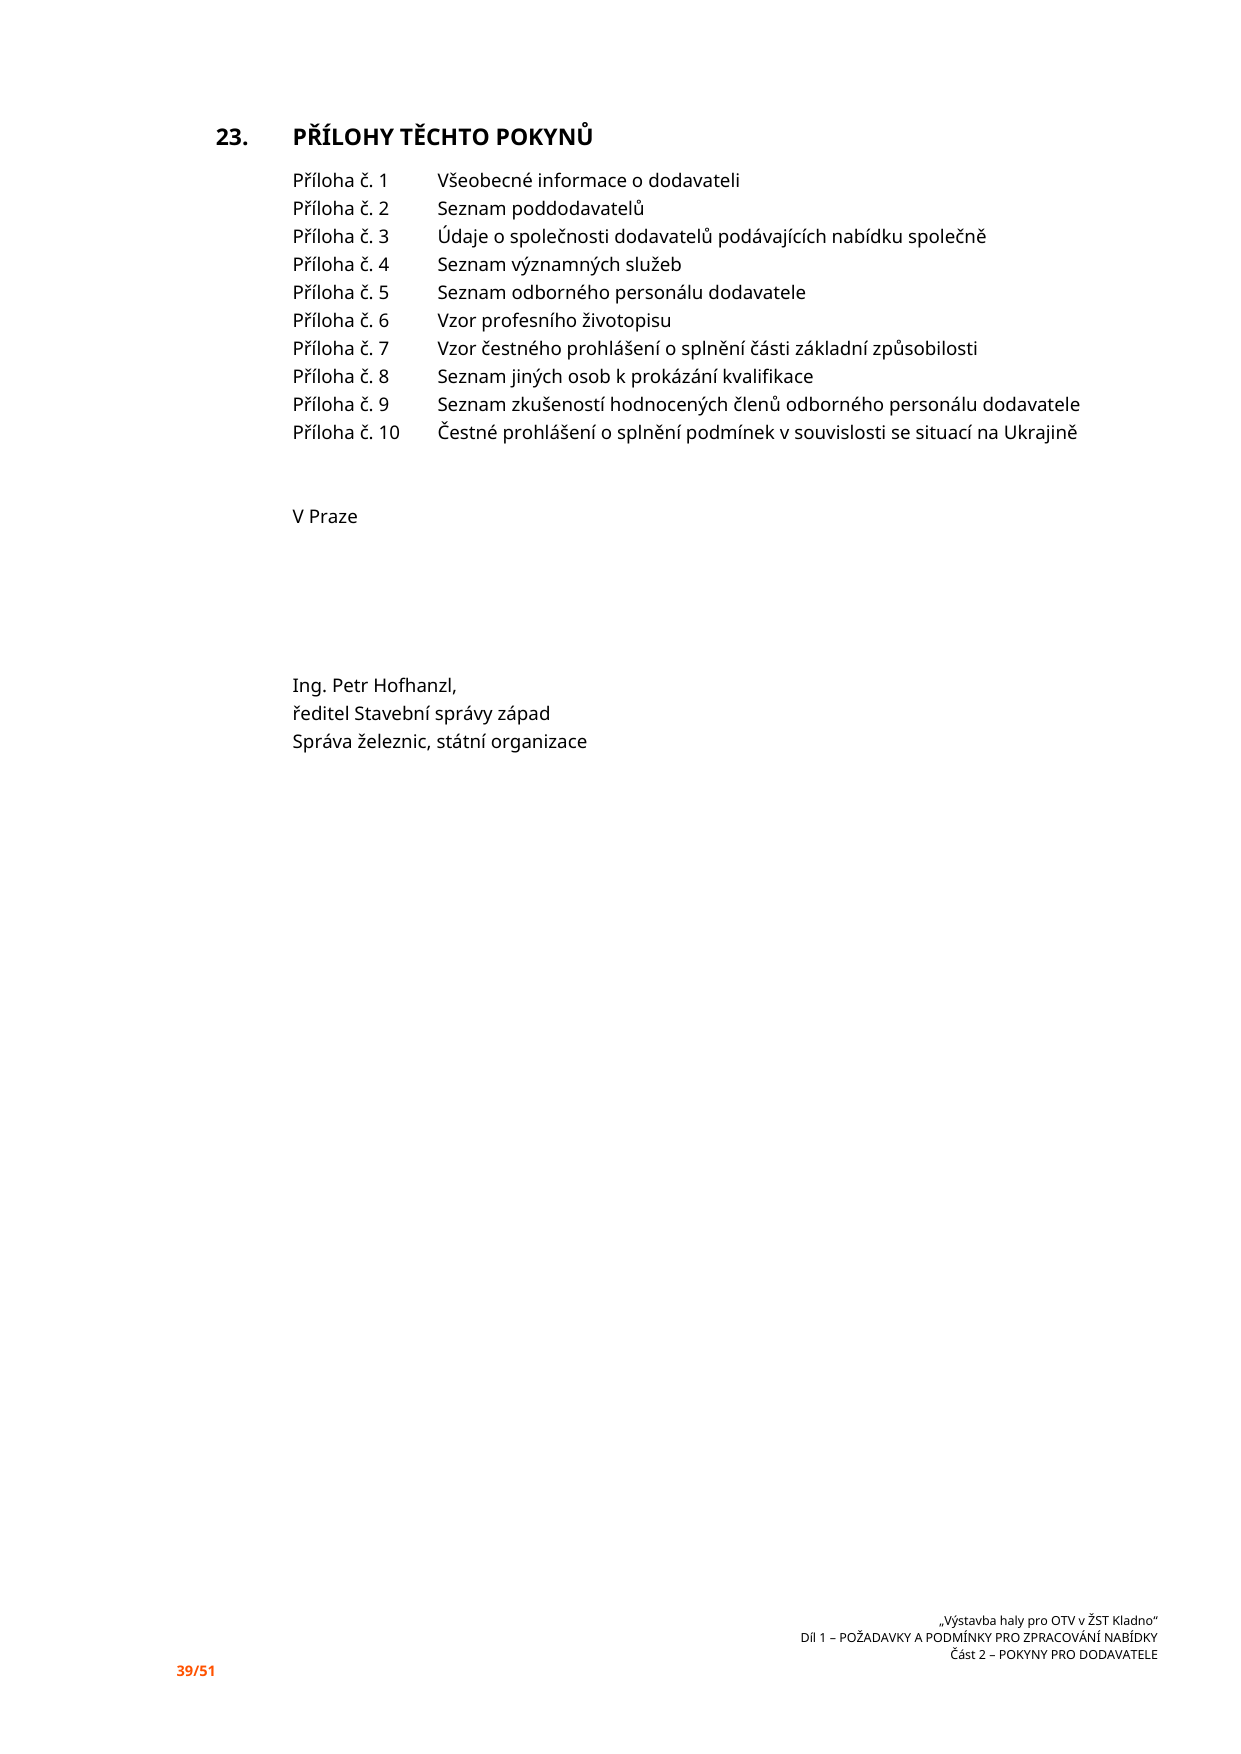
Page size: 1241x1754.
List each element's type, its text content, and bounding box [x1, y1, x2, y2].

text Příloha č. 5 Seznam odborného personálu dodavatele [292, 279, 1122, 305]
text Příloha č. 7 Vzor čestného prohlášení o splnění části základní způsobilosti [292, 336, 1122, 361]
text Příloha č. 6 Vzor profesního životopisu [292, 308, 1122, 333]
text ředitel Stavební správy západ [292, 700, 1122, 725]
text Příloha č. 10 Čestné prohlášení o splnění podmínek v souvislosti se situací na Ukrajině [292, 420, 1122, 445]
text Příloha č. 1 Všeobecné informace o dodavateli [292, 167, 1122, 193]
text V Praze [292, 504, 1122, 529]
text Správa železnic, státní organizace [292, 728, 1122, 753]
text PŘÍLOHY TĚCHTO POKYNŮ [216, 121, 1122, 152]
text Příloha č. 3 Údaje o společnosti dodavatelů podávajících nabídku společně [292, 223, 1122, 249]
text Příloha č. 2 Seznam poddodavatelů [292, 196, 1122, 221]
text Příloha č. 9 Seznam zkušeností hodnocených členů odborného personálu dodavatele [292, 392, 1122, 417]
text Ing. Petr Hofhanzl, [292, 672, 1122, 697]
text Příloha č. 4 Seznam významných služeb [292, 252, 1122, 277]
text Příloha č. 8 Seznam jiných osob k prokázání kvalifikace [292, 364, 1122, 389]
